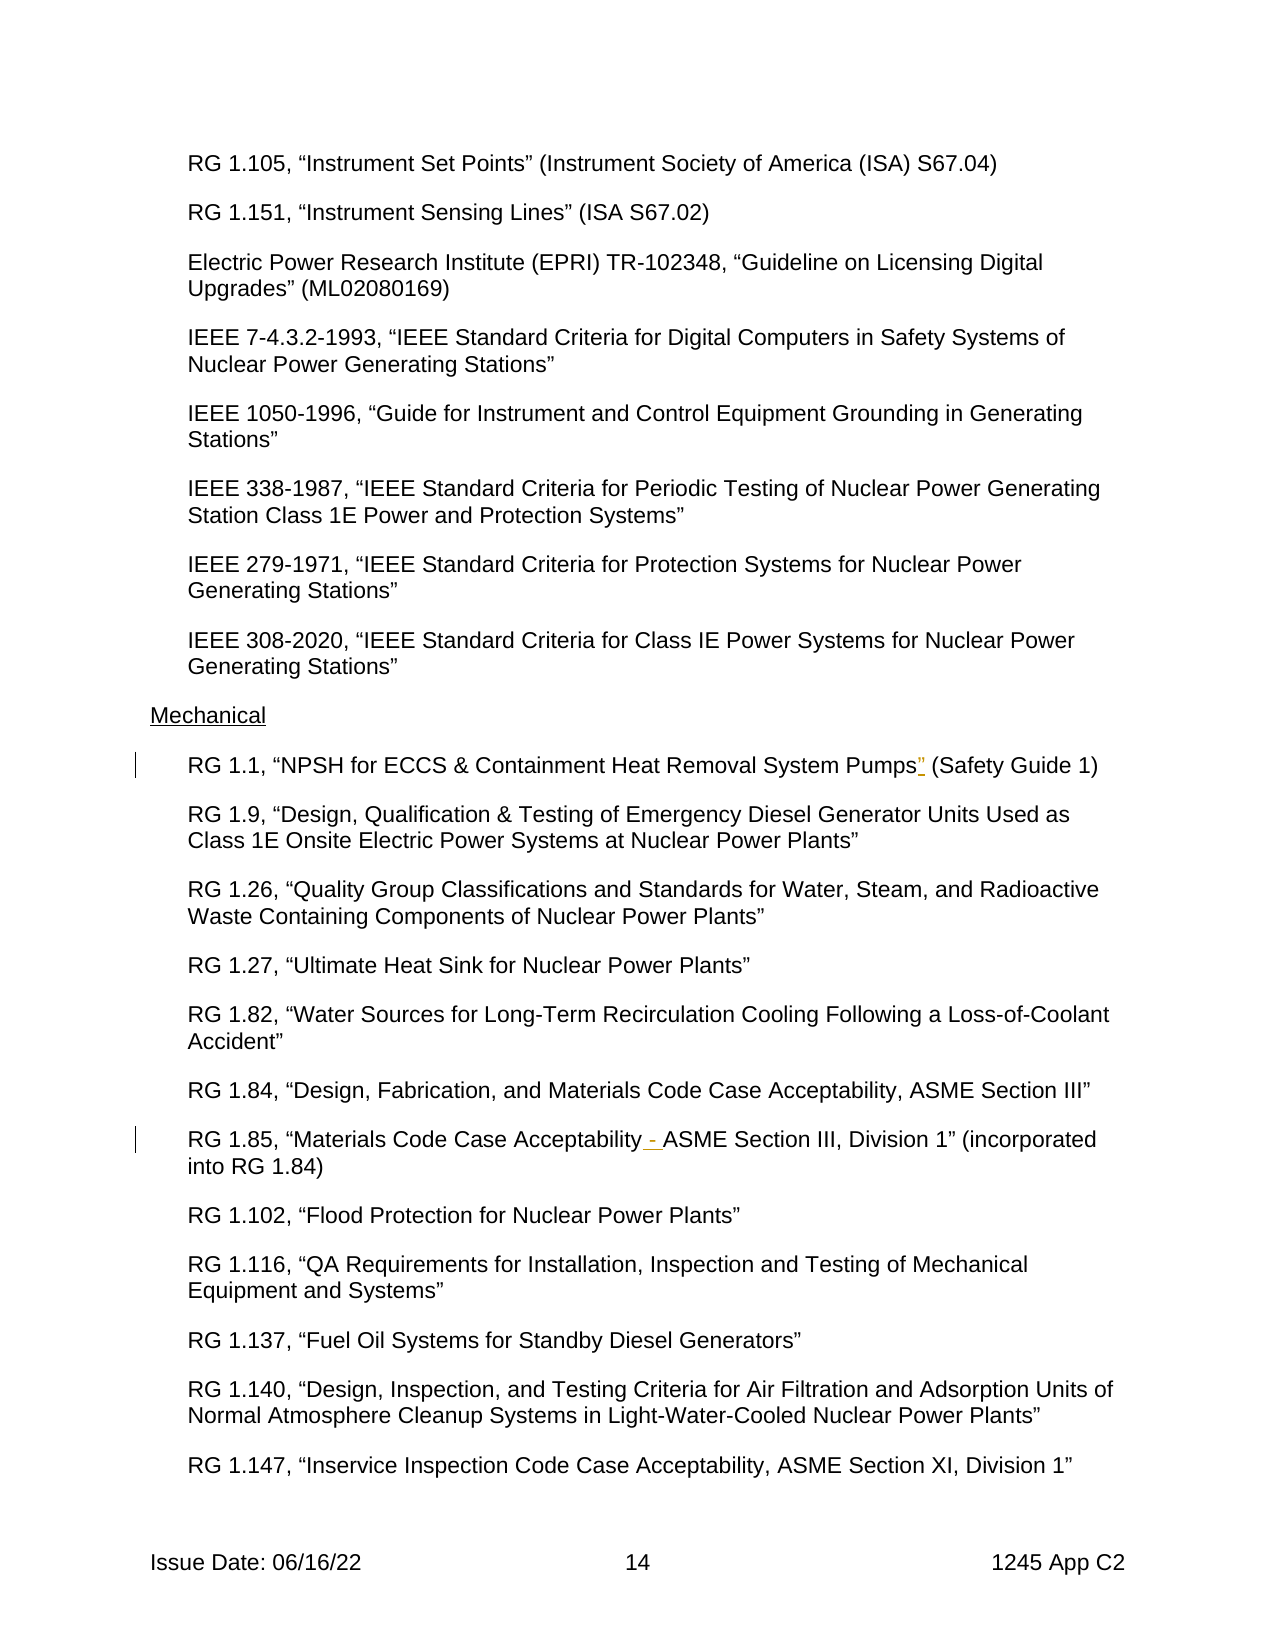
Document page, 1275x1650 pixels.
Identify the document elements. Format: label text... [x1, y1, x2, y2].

text IEEE 1050-1996, “Guide for Instrument and Control Equipment Grounding in Generating Stations” [187, 400, 1125, 452]
text Electric Power Research Institute (EPRI) TR-102348, “Guideline on Licensing Digital Upgrades” (ML02080169) [187, 248, 1125, 301]
text RG 1.137, “Fuel Oil Systems for Standby Diesel Generators” [187, 1327, 1125, 1353]
text RG 1.140, “Design, Inspection, and Testing Criteria for Air Filtration and Adsorption Units of Normal Atmosphere Cleanup Systems in Light-Water-Cooled Nuclear Power Plants” [187, 1376, 1125, 1429]
text IEEE 7-4.3.2-1993, “IEEE Standard Criteria for Digital Computers in Safety Systems of Nuclear Power Generating Stations” [187, 324, 1125, 377]
text RG 1.85, “Materials Code Case AcceptabilityASME Section III, Division 1” (incorporated into RG 1.84) [187, 1126, 1125, 1179]
text IEEE 279-1971, “IEEE Standard Criteria for Protection Systems for Nuclear Power Generating Stations” [187, 551, 1125, 604]
text Mechanical [150, 702, 1125, 729]
text RG 1.82, “Water Sources for Long-Term Recirculation Cooling Following a Loss-of-Coolant Accident” [187, 1001, 1125, 1054]
text RG 1.105, “Instrument Set Points” (Instrument Society of America (ISA) S67.04) [187, 150, 1125, 176]
text RG 1.26, “Quality Group Classifications and Standards for Water, Steam, and Radioactive Waste Containing Components of Nuclear Power Plants” [187, 876, 1125, 929]
text RG 1.84, “Design, Fabrication, and Materials Code Case Acceptability, ASME Section III” [187, 1077, 1125, 1103]
text RG 1.1, “NPSH for ECCS & Containment Heat Removal System Pumps (Safety Guide 1) [187, 752, 1125, 778]
text RG 1.116, “QA Requirements for Installation, Inspection and Testing of Mechanical Equipment and Systems” [187, 1251, 1125, 1304]
text IEEE 338-1987, “IEEE Standard Criteria for Periodic Testing of Nuclear Power Generating Station Class 1E Power and Protection Systems” [187, 475, 1125, 528]
text RG 1.102, “Flood Protection for Nuclear Power Plants” [187, 1202, 1125, 1228]
text RG 1.151, “Instrument Sensing Lines” (ISA S67.02) [187, 199, 1125, 226]
text RG 1.147, “Inservice Inspection Code Case Acceptability, ASME Section XI, Division 1” [187, 1452, 1125, 1478]
text IEEE 308-2020, “IEEE Standard Criteria for Class IE Power Systems for Nuclear Power Generating Stations” [187, 627, 1125, 679]
text RG 1.27, “Ultimate Heat Sink for Nuclear Power Plants” [187, 952, 1125, 978]
text RG 1.9, “Design, Qualification & Testing of Emergency Diesel Generator Units Used as Class 1E Onsite Electric Power Systems at Nuclear Power Plants” [187, 801, 1125, 853]
